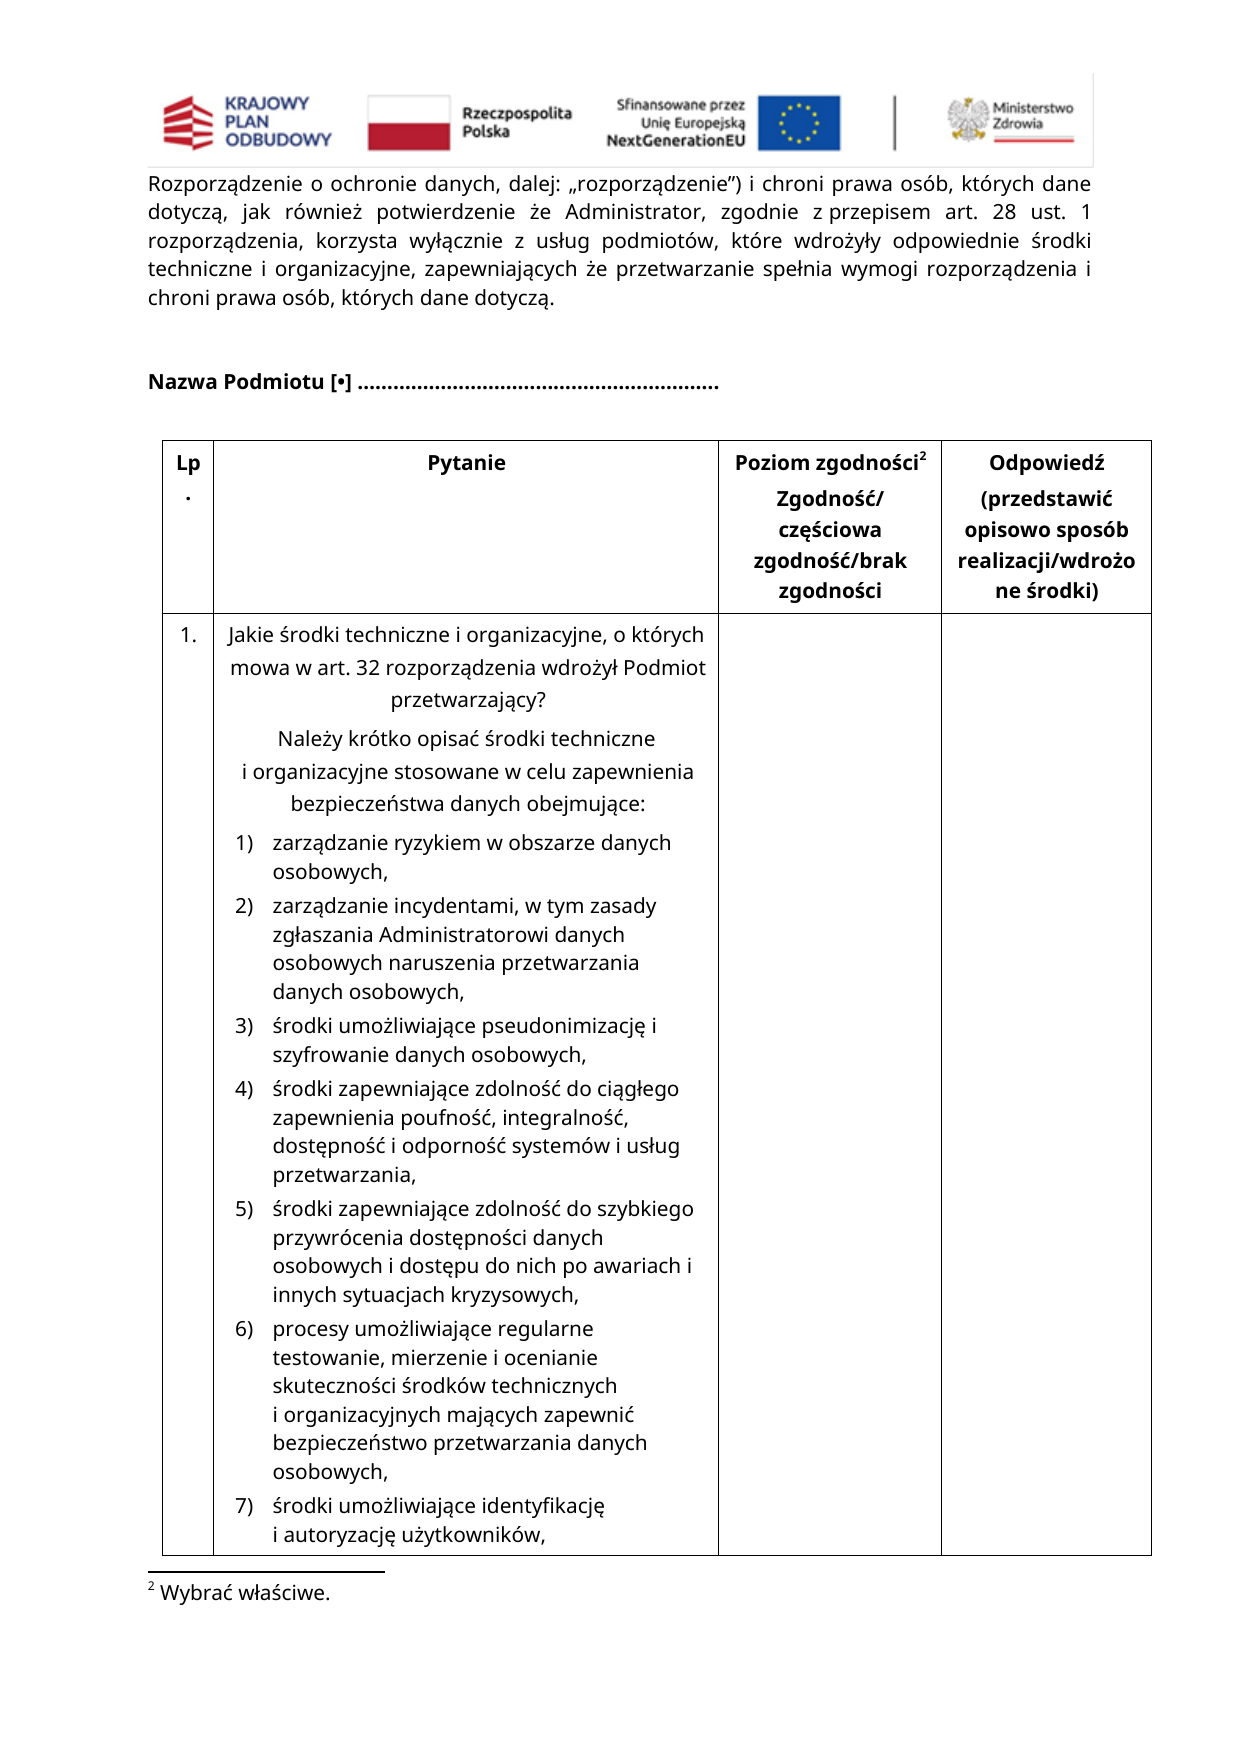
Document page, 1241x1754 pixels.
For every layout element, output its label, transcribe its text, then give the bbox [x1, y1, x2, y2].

table_cell [719, 614, 941, 1554]
picture [147, 73, 1095, 169]
table_header Odpowiedź (przedstawić opisowo sposób realizacji/wdrożone środki) [942, 441, 1151, 613]
table_header Lp. [163, 441, 213, 613]
table_header Poziom zgodności Zgodność/częściowa zgodność/brak zgodności [719, 441, 941, 613]
table_header Pytanie [214, 441, 718, 613]
table_cell [942, 614, 1151, 1554]
text Nazwa Podmiotu [•] ……………………………………………………. [148, 367, 1093, 395]
table_cell 1. [163, 614, 213, 1554]
